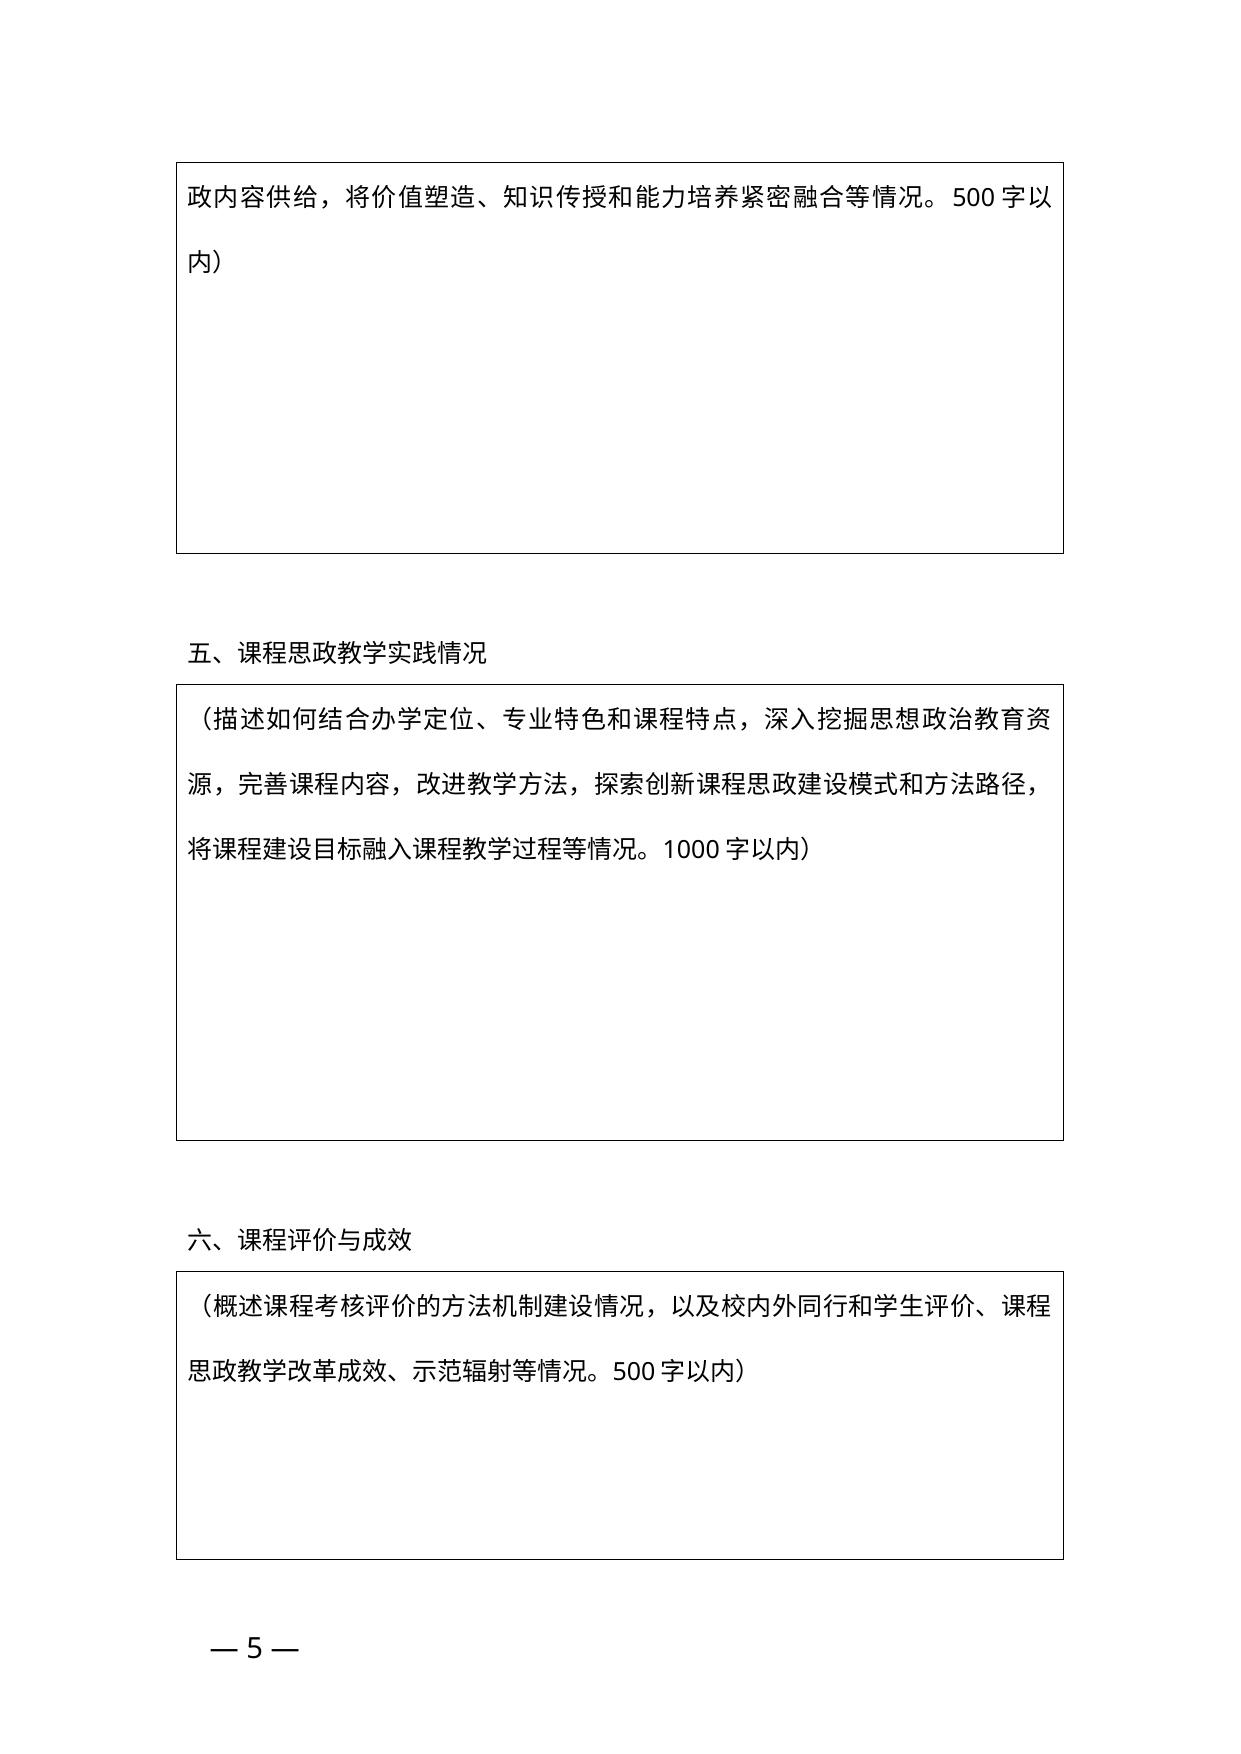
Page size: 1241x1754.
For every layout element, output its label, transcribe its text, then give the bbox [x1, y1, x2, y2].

list 课程思政教学实践情况 [187, 619, 1053, 684]
list 课程评价与成效 [187, 1206, 1053, 1271]
table_header （描述如何结合办学定位、专业特色和课程特点，深入挖掘思想政治教育资源，完善课程内容，改进教学方法，探索创新课程思政建设模式和方法路径，将课程建设目标融入课程教学过程等情况。1000字以内） [177, 685, 1063, 1140]
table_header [177, 163, 1063, 553]
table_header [177, 1272, 1063, 1559]
